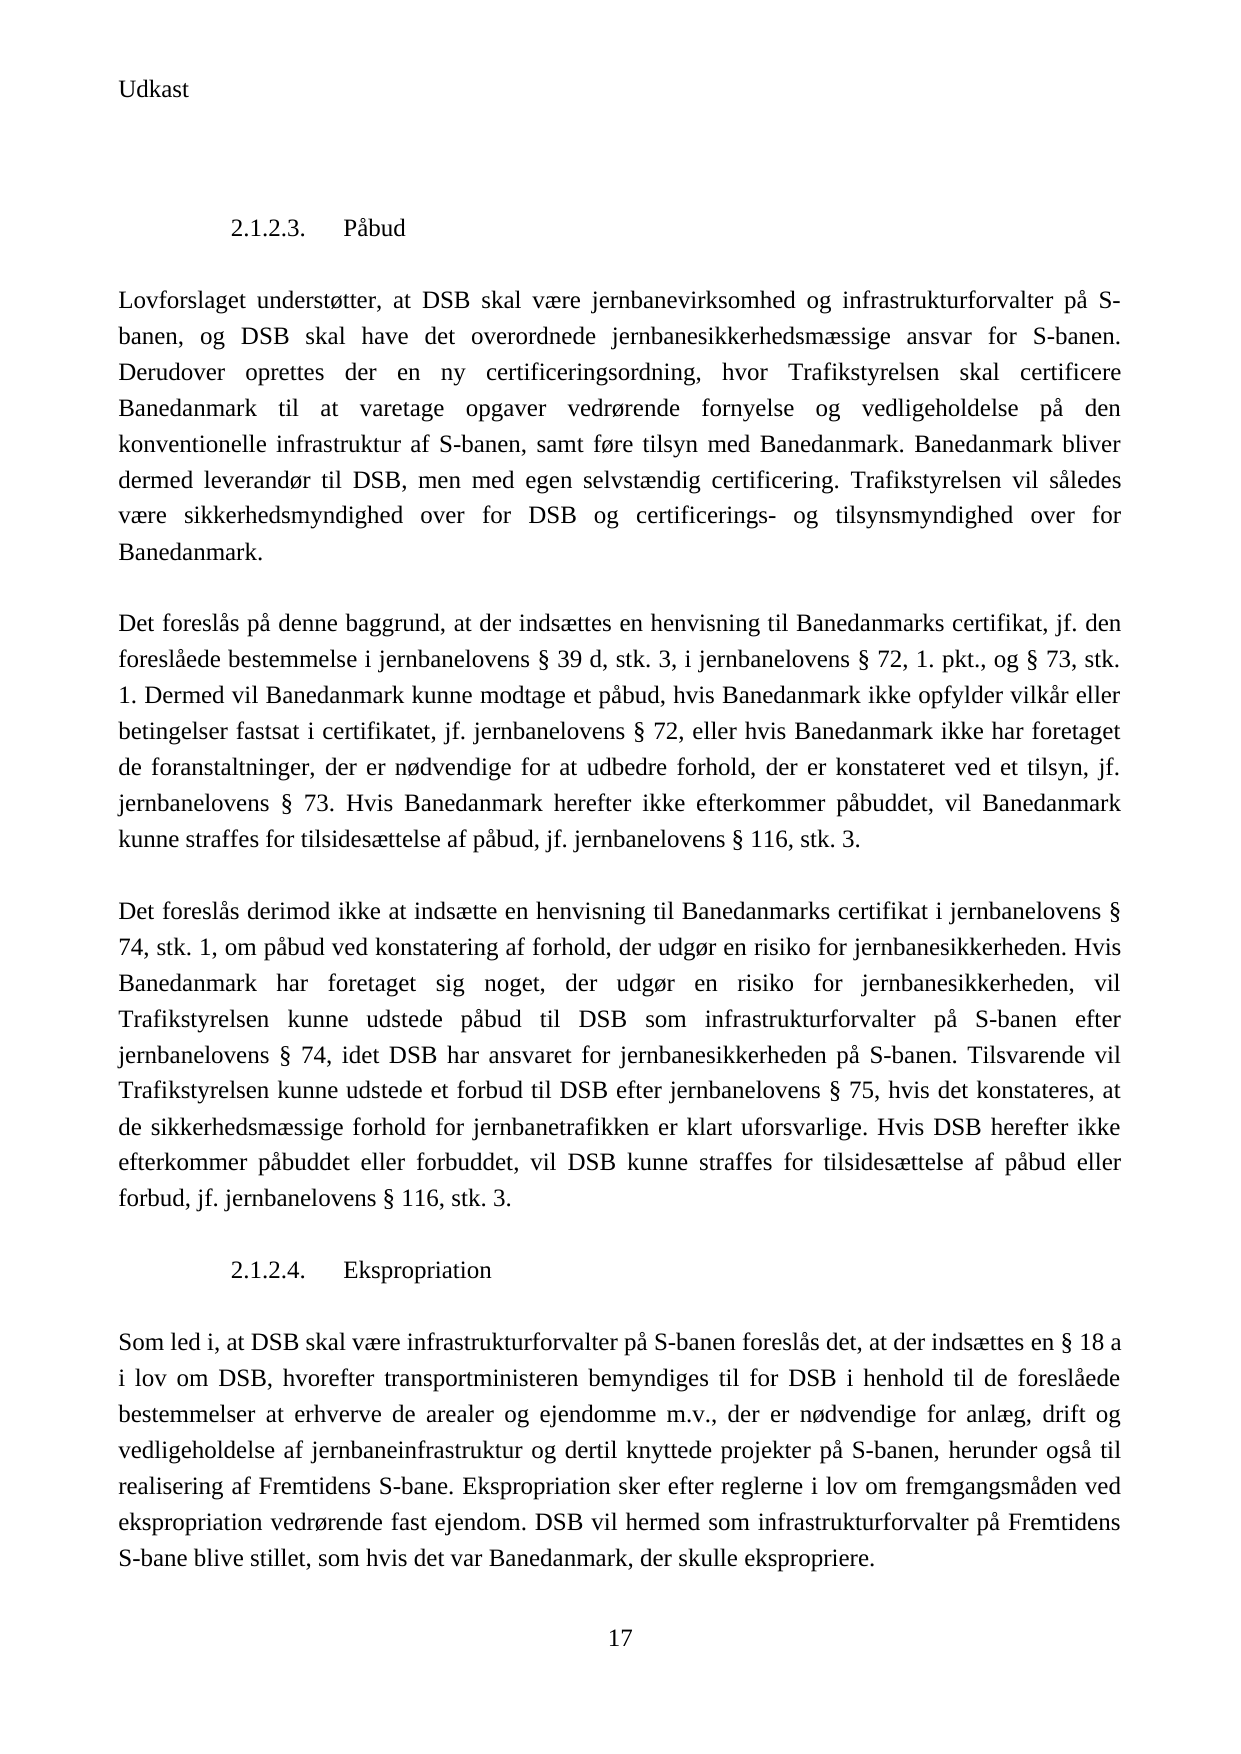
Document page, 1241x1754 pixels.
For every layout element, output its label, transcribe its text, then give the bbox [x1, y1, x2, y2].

text Som led i, at DSB skal være infrastrukturforvalter på S-banen foreslås det, at der indsættes en § 18 a i lov om DSB, hvorefter transportministeren bemyndiges til for DSB i henhold til de foreslåede bestemmelser at erhverve de arealer og ejendomme m.v., der er nødvendige for anlæg, drift og vedligeholdelse af jernbaneinfrastruktur og dertil knyttede projekter på S-banen, herunder også til realisering af Fremtidens S-bane. Ekspropriation sker efter reglerne i lov om fremgangsmåden ved ekspropriation vedrørende fast ejendom. DSB vil hermed som infrastrukturforvalter på Fremtidens S-bane blive stillet, som hvis det var Banedanmark, der skulle ekspropriere. [118, 1327, 1122, 1572]
text Lovforslaget understøtter, at DSB skal være jernbanevirksomhed og infrastrukturforvalter på S-banen, og DSB skal have det overordnede jernbanesikkerhedsmæssige ansvar for S-banen. Derudover oprettes der en ny certificeringsordning, hvor Trafikstyrelsen skal certificere Banedanmark til at varetage opgaver vedrørende fornyelse og vedligeholdelse på den konventionelle infrastruktur af S-banen, samt føre tilsyn med Banedanmark. Banedanmark bliver dermed leverandør til DSB, men med egen selvstændig certificering. Trafikstyrelsen vil således være sikkerhedsmyndighed over for DSB og certificerings- og tilsynsmyndighed over for Banedanmark. [118, 285, 1122, 565]
text Det foreslås på denne baggrund, at der indsættes en henvisning til Banedanmarks certifikat, jf. den foreslåede bestemmelse i jernbanelovens § 39 d, stk. 3, i jernbanelovens § 72, 1. pkt., og § 73, stk. 1. Dermed vil Banedanmark kunne modtage et påbud, hvis Banedanmark ikke opfylder vilkår eller betingelser fastsat i certifikatet, jf. jernbanelovens § 72, eller hvis Banedanmark ikke har foretaget de foranstaltninger, der er nødvendige for at udbedre forhold, der er konstateret ved et tilsyn, jf. jernbanelovens § 73. Hvis Banedanmark herefter ikke efterkommer påbuddet, vil Banedanmark kunne straffes for tilsidesættelse af påbud, jf. jernbanelovens § 116, stk. 3. [118, 608, 1122, 853]
text Det foreslås derimod ikke at indsætte en henvisning til Banedanmarks certifikat i jernbanelovens § 74, stk. 1, om påbud ved konstatering af forhold, der udgør en risiko for jernbanesikkerheden. Hvis Banedanmark har foretaget sig noget, der udgør en risiko for jernbanesikkerheden, vil Trafikstyrelsen kunne udstede påbud til DSB som infrastrukturforvalter på S-banen efter jernbanelovens § 74, idet DSB har ansvaret for jernbanesikkerheden på S-banen. Tilsvarende vil Trafikstyrelsen kunne udstede et forbud til DSB efter jernbanelovens § 75, hvis det konstateres, at de sikkerhedsmæssige forhold for jernbanetrafikken er klart uforsvarlige. Hvis DSB herefter ikke efterkommer påbuddet eller forbuddet, vil DSB kunne straffes for tilsidesættelse af påbud eller forbud, jf. jernbanelovens § 116, stk. 3. [118, 896, 1122, 1212]
list Påbud [231, 213, 1122, 242]
list Ekspropriation [231, 1255, 1122, 1284]
